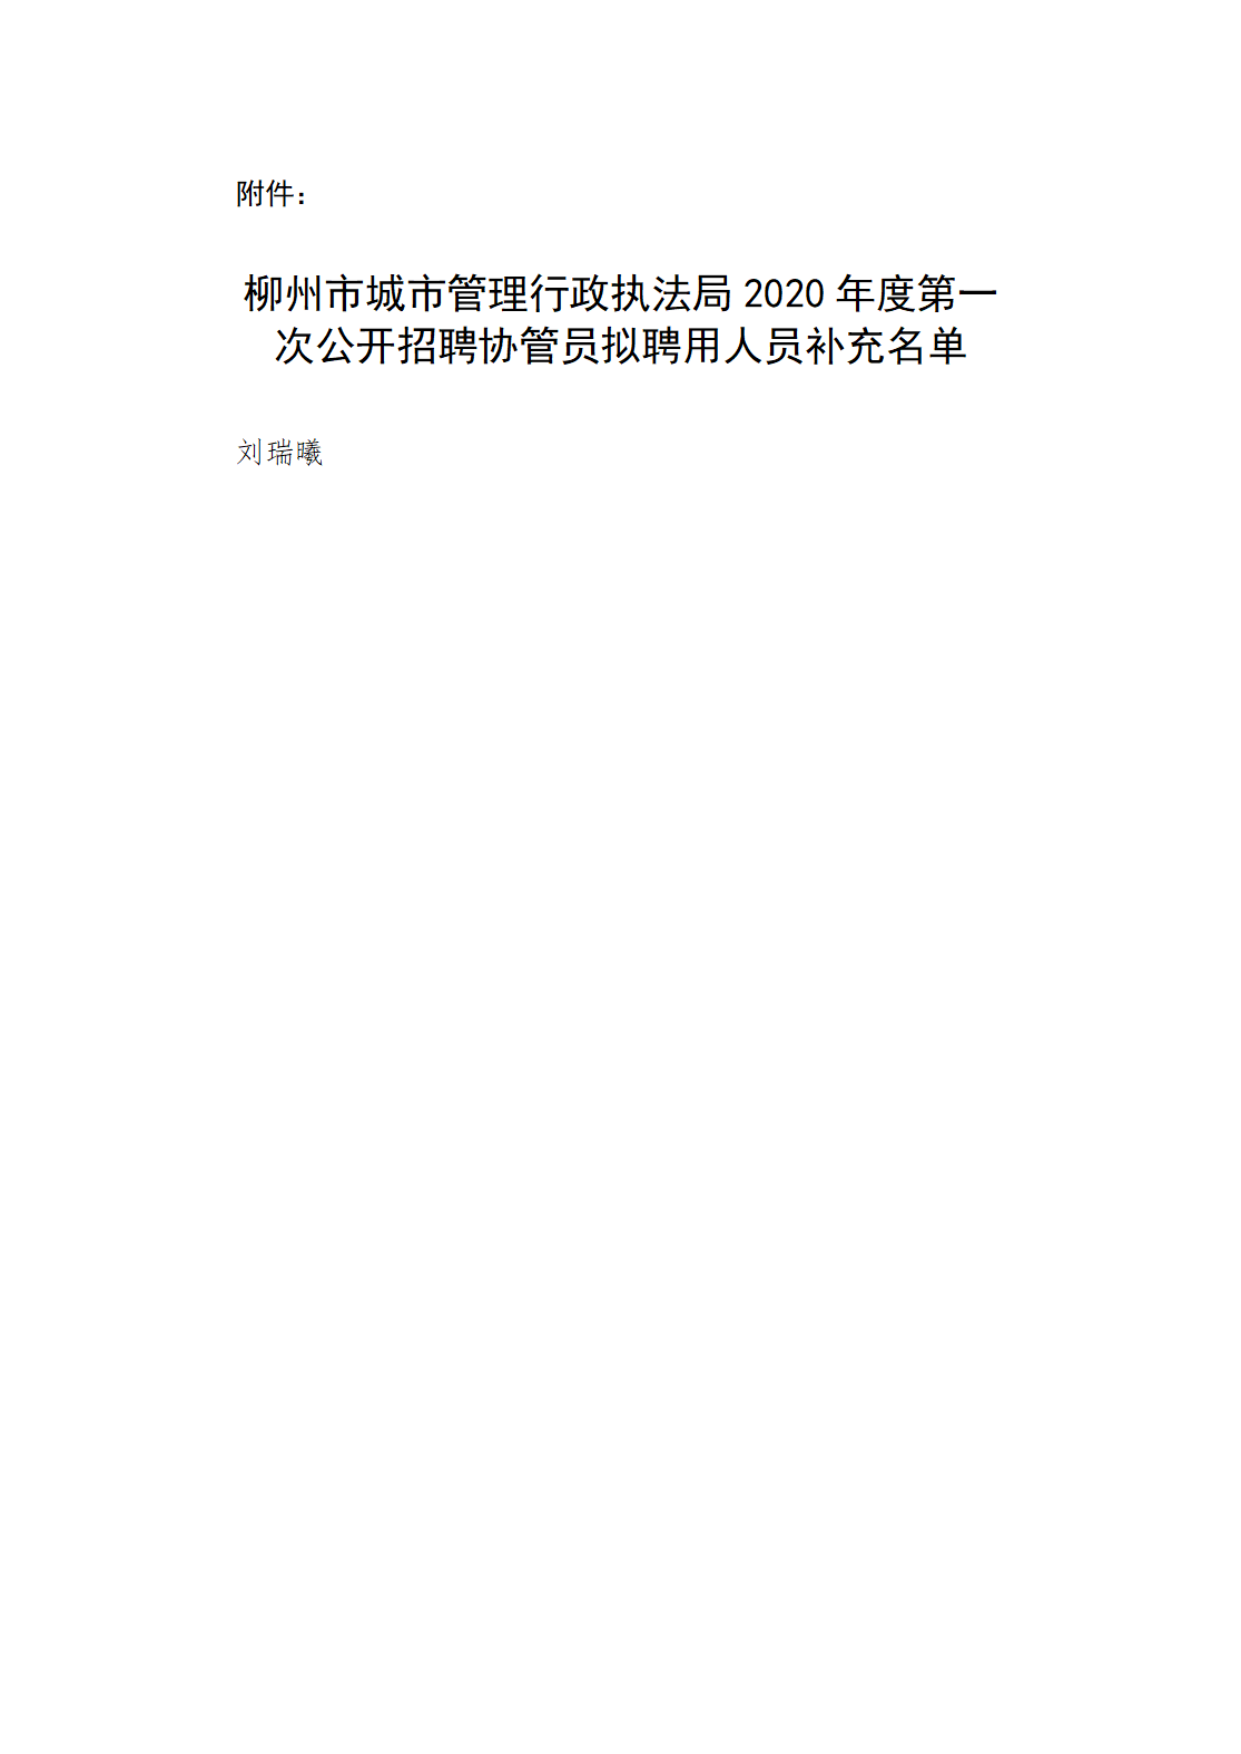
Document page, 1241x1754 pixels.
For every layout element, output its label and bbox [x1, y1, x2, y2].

picture [187, 164, 1053, 591]
